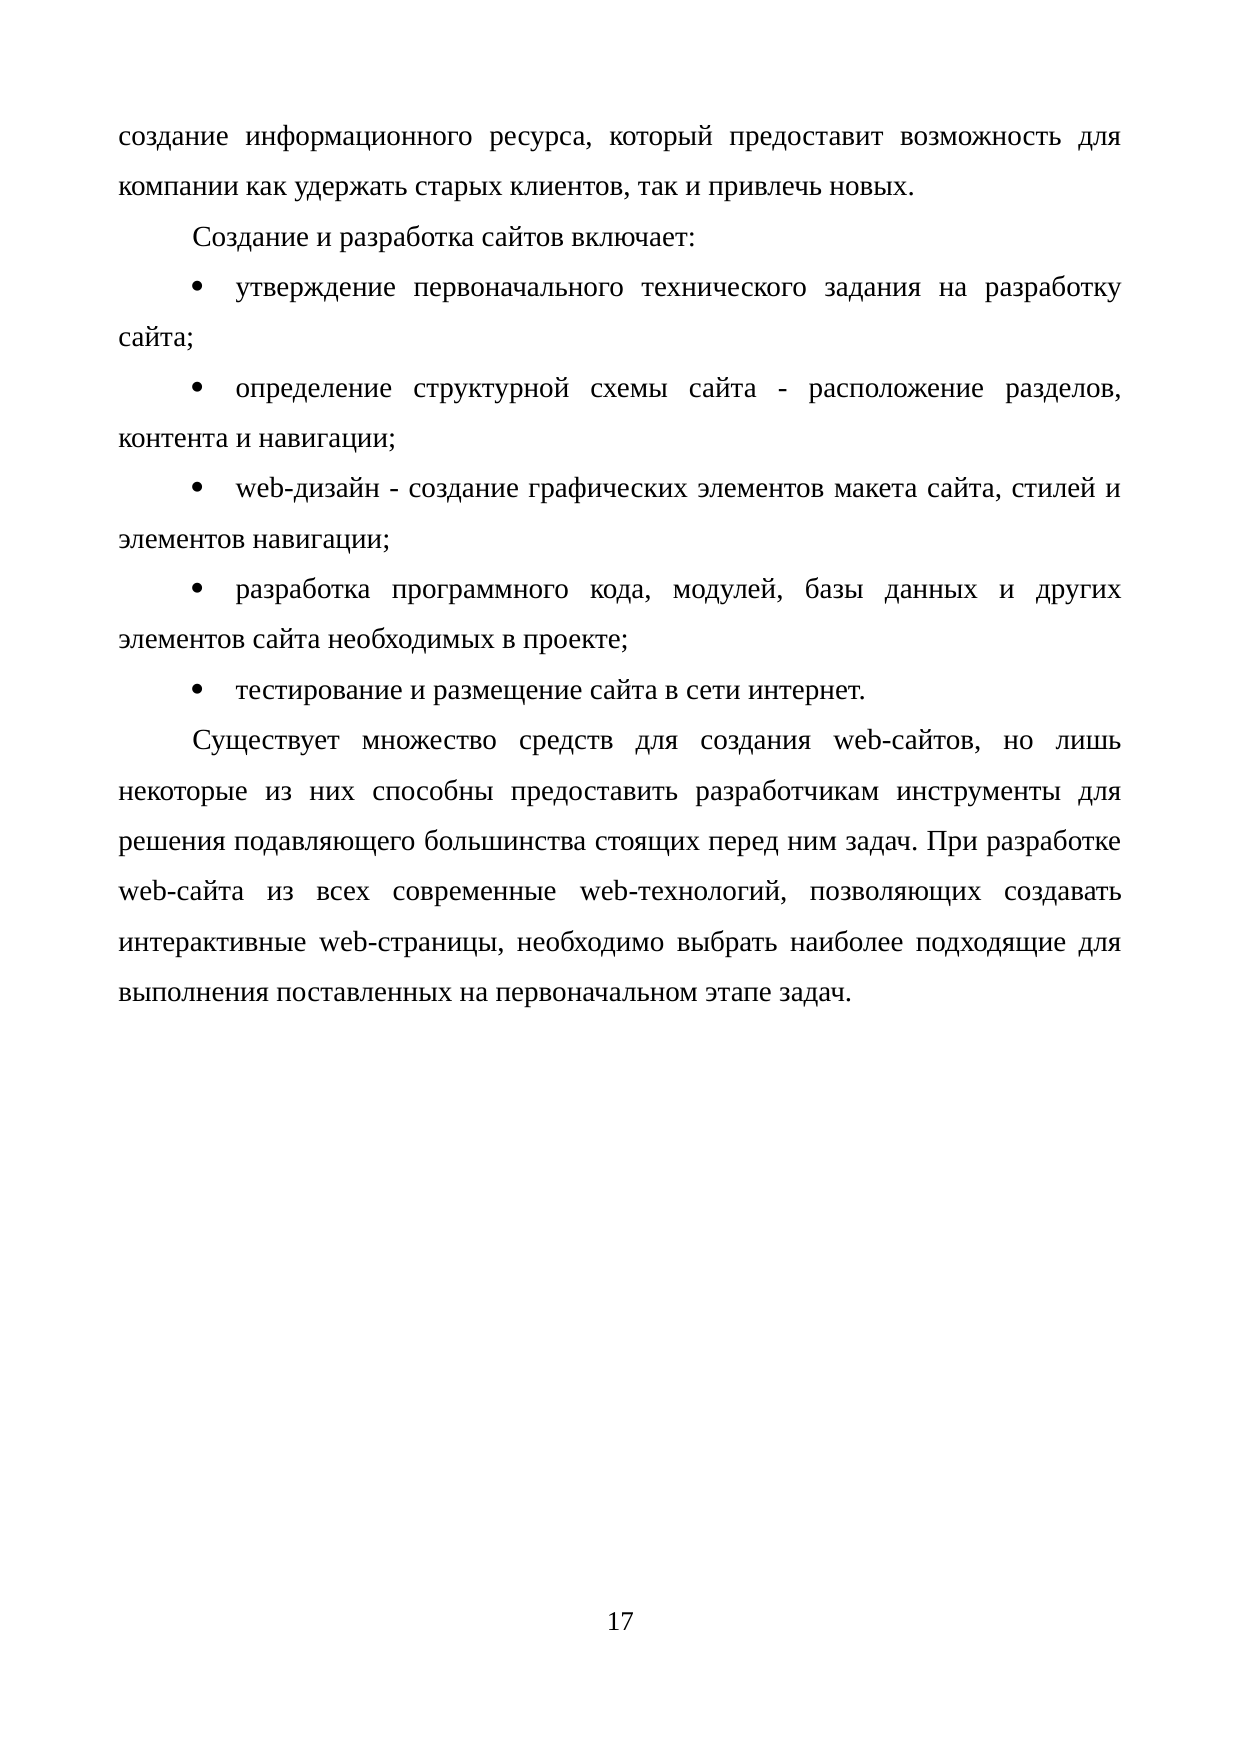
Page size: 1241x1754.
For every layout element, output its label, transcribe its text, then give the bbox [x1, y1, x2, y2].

list утверждение первоначального технического задания на разработку сайта; [118, 269, 1122, 353]
text Существует множество средств для создания web-сайтов, но лишь некоторые из них способны предоставить разработчикам инструменты для решения подавляющего большинства стоящих перед ним задач. При разработке web-сайта из всех современные web-технологий, позволяющих создавать интерактивные web-страницы, необходимо выбрать наиболее подходящие для выполнения поставленных на первоначальном этапе задач. [118, 722, 1122, 1007]
text Создание и разработка сайтов включает: [118, 219, 1122, 252]
list тестирование и размещение сайта в сети интернет. [118, 672, 1122, 706]
list определение структурной схемы сайта - расположение разделов, контента и навигации; [118, 370, 1122, 454]
list разработка программного кода, модулей, базы данных и других элементов сайта необходимых в проекте; [118, 571, 1122, 655]
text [118, 118, 1122, 202]
list web-дизайн - создание графических элементов макета сайта, стилей и элементов навигации; [118, 471, 1122, 554]
